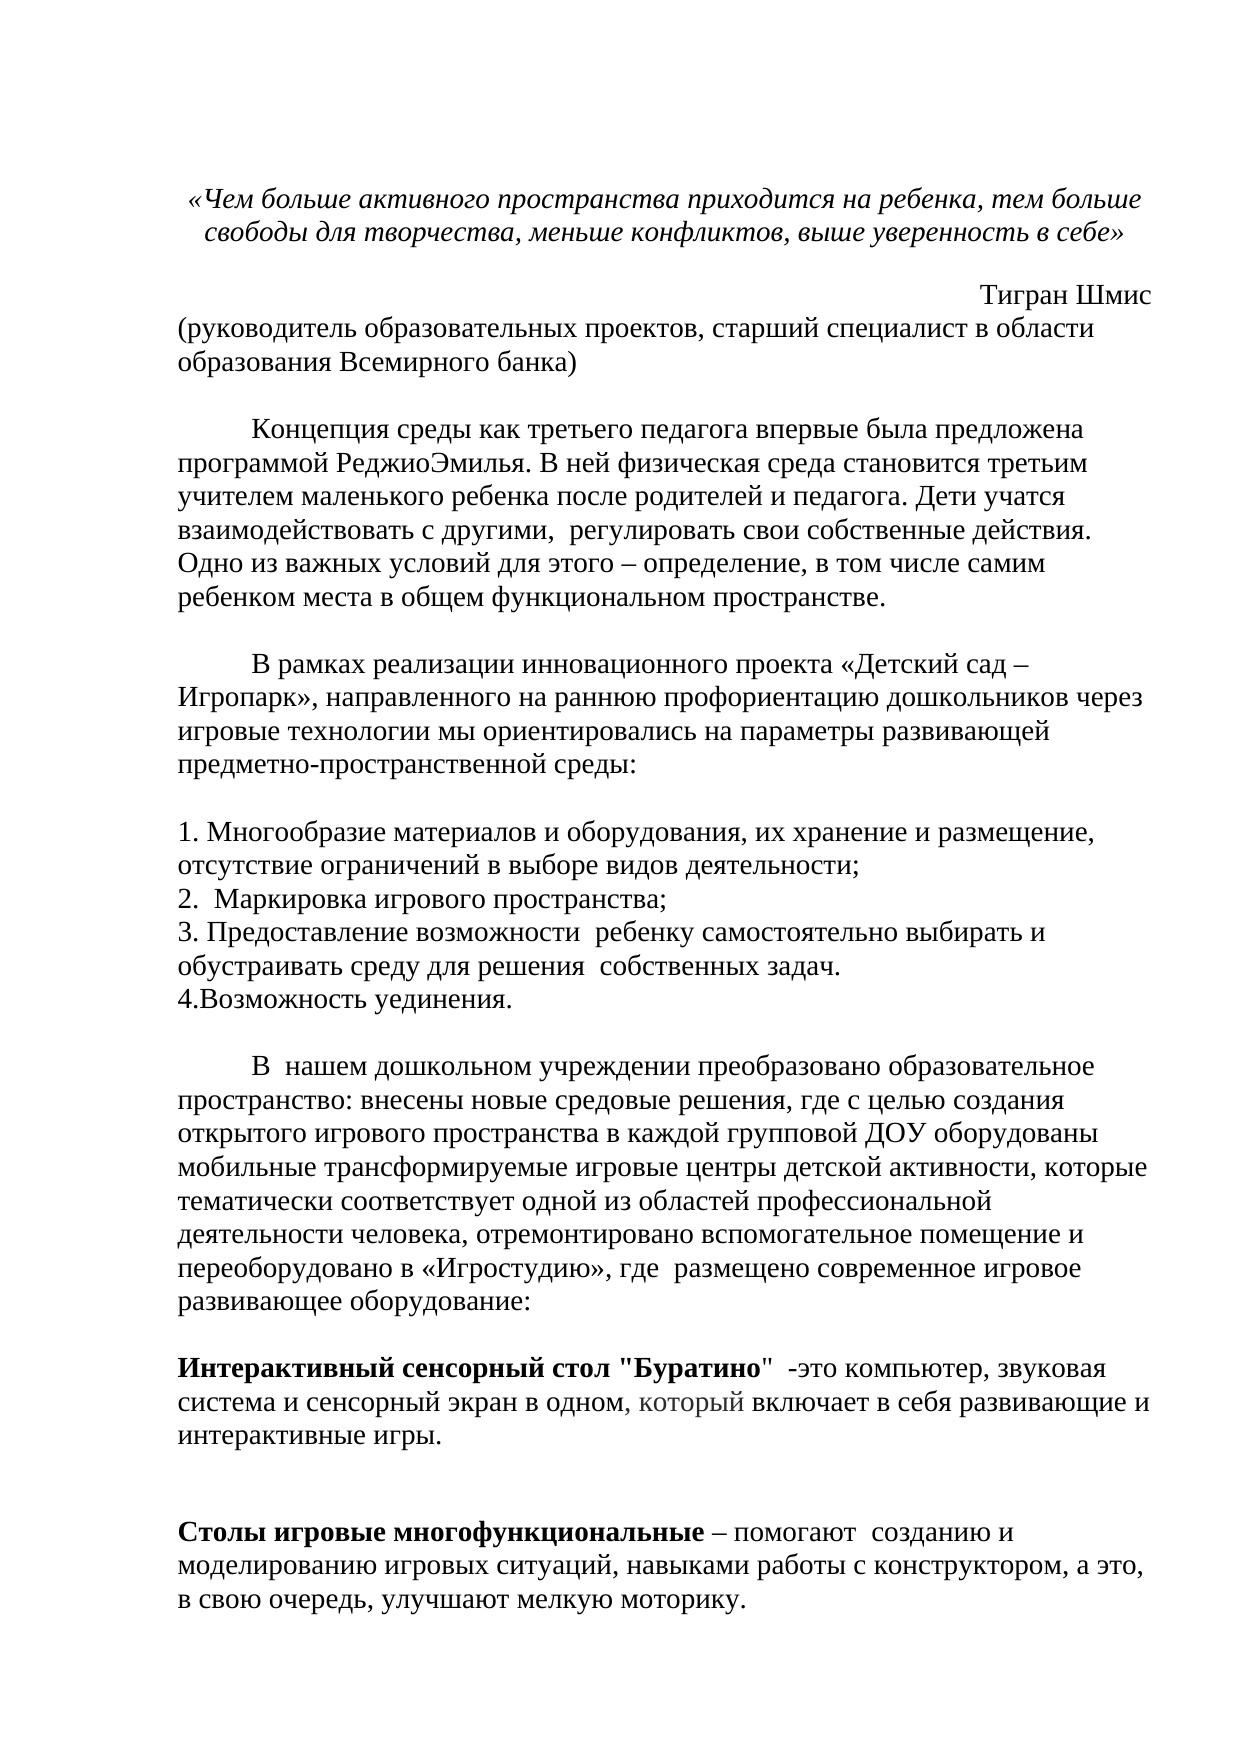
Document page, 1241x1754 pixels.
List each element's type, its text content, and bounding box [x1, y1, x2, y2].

text (руководитель образовательных проектов, старший специалист в области образования Всемирного банка) [177, 311, 1152, 378]
text 4.Возможность уединения. [177, 981, 1152, 1015]
text 2. Маркировка игрового пространства; [177, 881, 1152, 914]
text Тигран Шмис [177, 277, 1152, 311]
text Столы игровые многофункциональные – помогают созданию и моделированию игровых ситуаций, навыками работы с конструктором, а это, в свою очередь, улучшают мелкую моторику. [177, 1514, 1152, 1614]
text «Чем больше активного пространства приходится на ребенка, тем больше свободы для творчества, меньше конфликтов, выше уверенность в себе» [177, 181, 1152, 248]
text В нашем дошкольном учреждении преобразовано образовательное пространство: внесены новые средовые решения, где с целью создания открытого игрового пространства в каждой групповой ДОУ оборудованы мобильные трансформируемые игровые центры детской активности, которые тематически соответствует одной из областей профессиональной деятельности человека, отремонтировано вспомогательное помещение и переоборудовано в «Игростудию», где размещено современное игровое развивающее оборудование: [177, 1048, 1152, 1317]
text В рамках реализации инновационного проекта «Детский сад – Игропарк», направленного на раннюю профориентацию дошкольников через игровые технологии мы ориентировались на параметры развивающей предметно-пространственной среды: [177, 646, 1152, 780]
text 1. Многообразие материалов и оборудования, их хранение и размещение, отсутствие ограничений в выборе видов деятельности; [177, 814, 1152, 881]
text Концепция среды как третьего педагога впервые была предложена программой РеджиоЭмилья. В ней физическая среда становится третьим учителем маленького ребенка после родителей и педагога. Дети учатся взаимодействовать с другими, регулировать свои собственные действия. Одно из важных условий для этого – определение, в том числе самим ребенком места в общем функциональном пространстве. [177, 411, 1152, 612]
text 3. Предоставление возможности ребенку самостоятельно выбирать и обустраивать среду для решения собственных задач. [177, 914, 1152, 981]
text Интерактивный сенсорный стол "Буратино" -это компьютер, звуковая система и сенсорный экран в одном, который включает в себя развивающие и интерактивные игры. [177, 1350, 1152, 1451]
